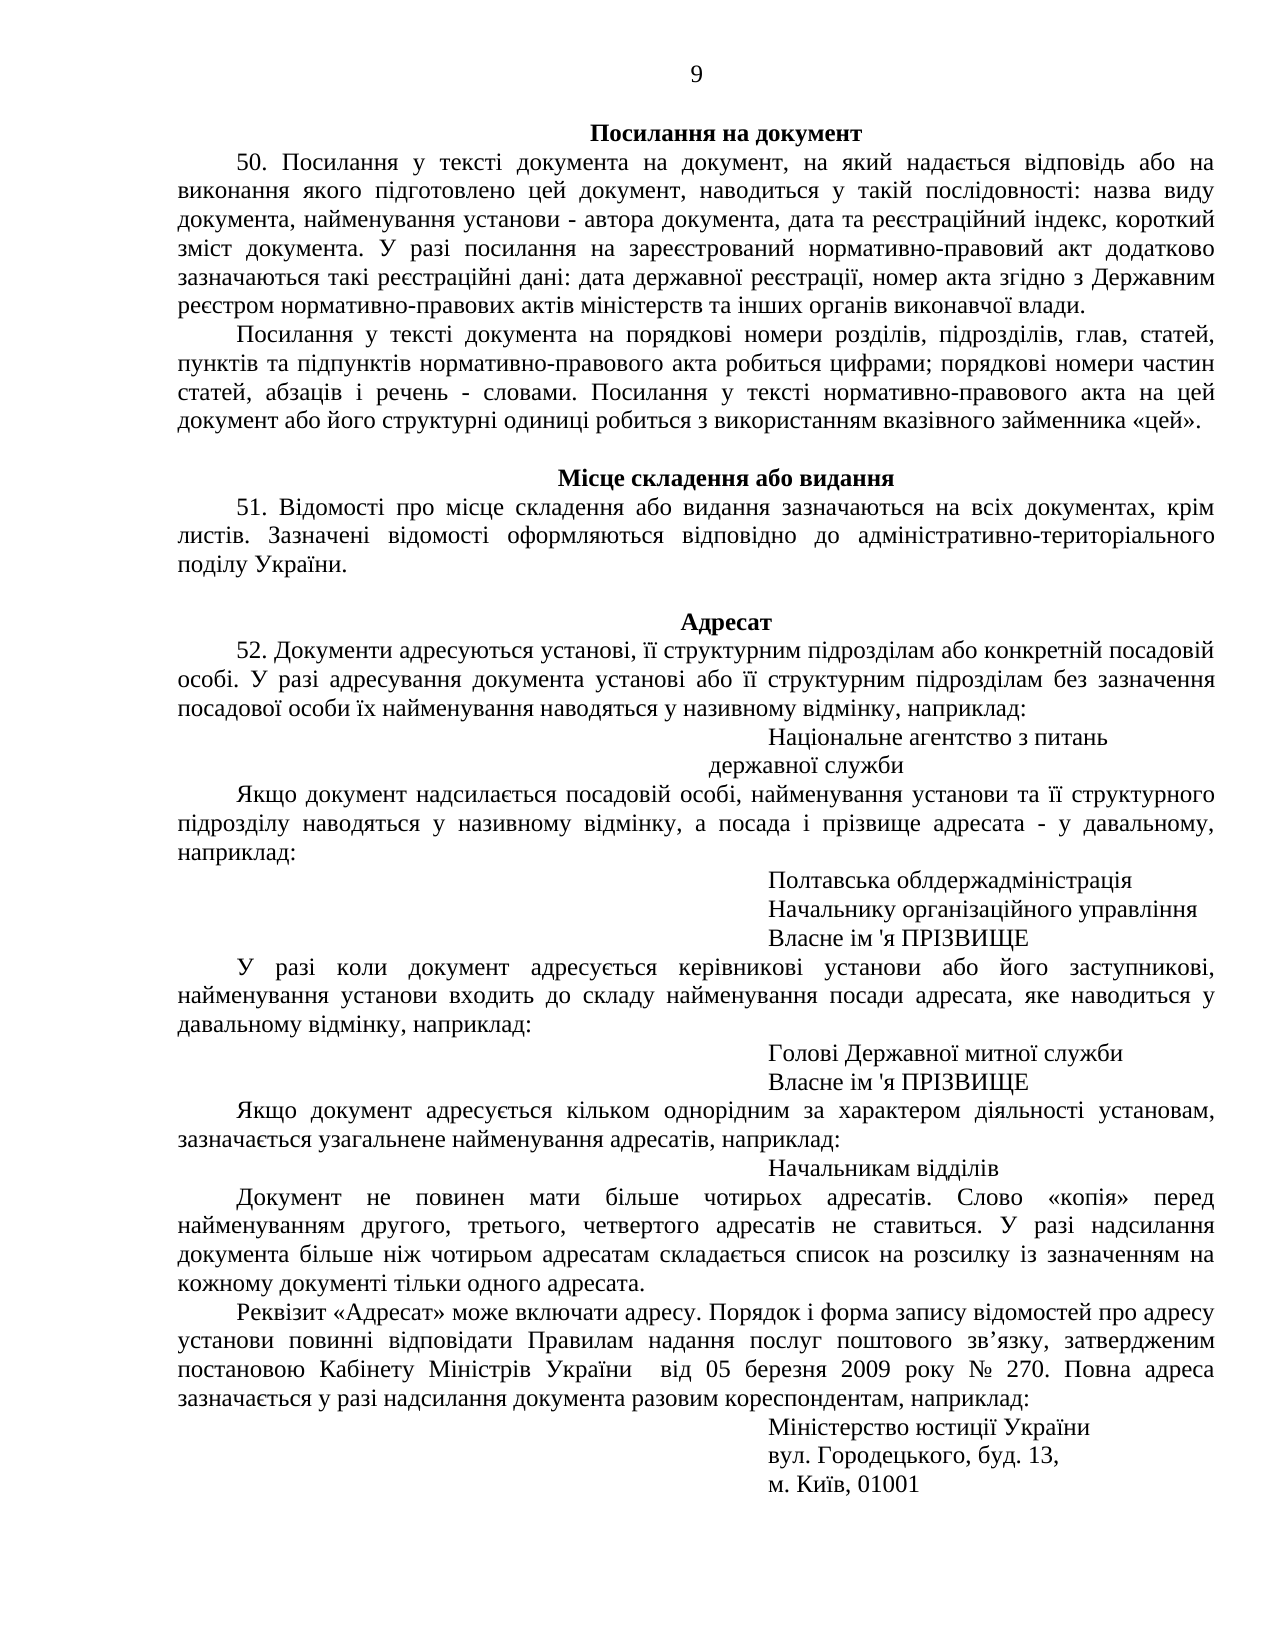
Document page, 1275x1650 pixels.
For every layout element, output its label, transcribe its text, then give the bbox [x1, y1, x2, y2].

text Полтавська облдержадміністрація [709, 866, 1216, 894]
text Голові Державної митної служби [709, 1038, 1216, 1067]
text Реквізит «Адресат» може включати адресу. Порядок і форма запису відомостей про адресу установи повинні відповідати Правилам надання послуг поштового зв’язку, затвердженим постановою Кабінету Міністрів України від 05 березня 2009 року № 270. Повна адреса зазначається у разі надсилання документа разовим кореспондентам, наприклад: [177, 1297, 1216, 1412]
text Начальникам відділів [709, 1153, 1216, 1182]
text Міністерство юстиції України [709, 1412, 1216, 1441]
text 51. Відомості про місце складення або видання зазначаються на всіх документах, крім листів. Зазначені відомості оформляються відповідно до адміністративно-територіального поділу України. [177, 492, 1216, 578]
text 52. Документи адресуються установі, її структурним підрозділам або конкретній посадовій особі. У разі адресування документа установі або її структурним підрозділам без зазначення посадової особи їх найменування наводяться у називному відмінку, наприклад: [177, 636, 1216, 722]
text Власне ім 'я ПРІЗВИЩЕ [709, 923, 1216, 952]
text м. Київ, 01001 [709, 1469, 1216, 1498]
text Національне агентство з питань державної служби [709, 722, 1216, 779]
text вул. Городецького, буд. 13, [709, 1441, 1216, 1469]
text Якщо документ надсилається посадовій особі, найменування установи та її структурного підрозділу наводяться у називному відмінку, а посада і прізвище адресата - у давальному, наприклад: [177, 779, 1216, 866]
text Адресат [177, 607, 1216, 636]
text Документ не повинен мати більше чотирьох адресатів. Слово «копія» перед найменуванням другого, третього, четвертого адресатів не ставиться. У разі надсилання документа більше ніж чотирьом адресатам складається список на розсилку із зазначенням на кожному документі тільки одного адресата. [177, 1182, 1216, 1297]
text Місце складення або видання [177, 463, 1216, 492]
text У разі коли документ адресується керівникові установи або його заступникові, найменування установи входить до складу найменування посади адресата, яке наводиться у давальному відмінку, наприклад: [177, 952, 1216, 1038]
text Посилання на документ [177, 118, 1216, 147]
text Начальнику організаційного управління [709, 894, 1216, 923]
text 50. Посилання у тексті документа на документ, на який надається відповідь або на виконання якого підготовлено цей документ, наводиться у такій послідовності: назва виду документа, найменування установи - автора документа, дата та реєстраційний індекс, короткий зміст документа. У разі посилання на зареєстрований нормативно-правовий акт додатково зазначаються такі реєстраційні дані: дата державної реєстрації, номер акта згідно з Державним реєстром нормативно-правових актів міністерств та інших органів виконавчої влади. [177, 147, 1216, 319]
text Власне ім 'я ПРІЗВИЩЕ [709, 1067, 1216, 1096]
text Якщо документ адресується кільком однорідним за характером діяльності установам, зазначається узагальнене найменування адресатів, наприклад: [177, 1096, 1216, 1153]
text Посилання у тексті документа на порядкові номери розділів, підрозділів, глав, статей, пунктів та підпунктів нормативно-правового акта робиться цифрами; порядкові номери частин статей, абзаців і речень - словами. Посилання у тексті нормативно-правового акта на цей документ або його структурні одиниці робиться з використанням вказівного займенника «цей». [177, 319, 1216, 434]
